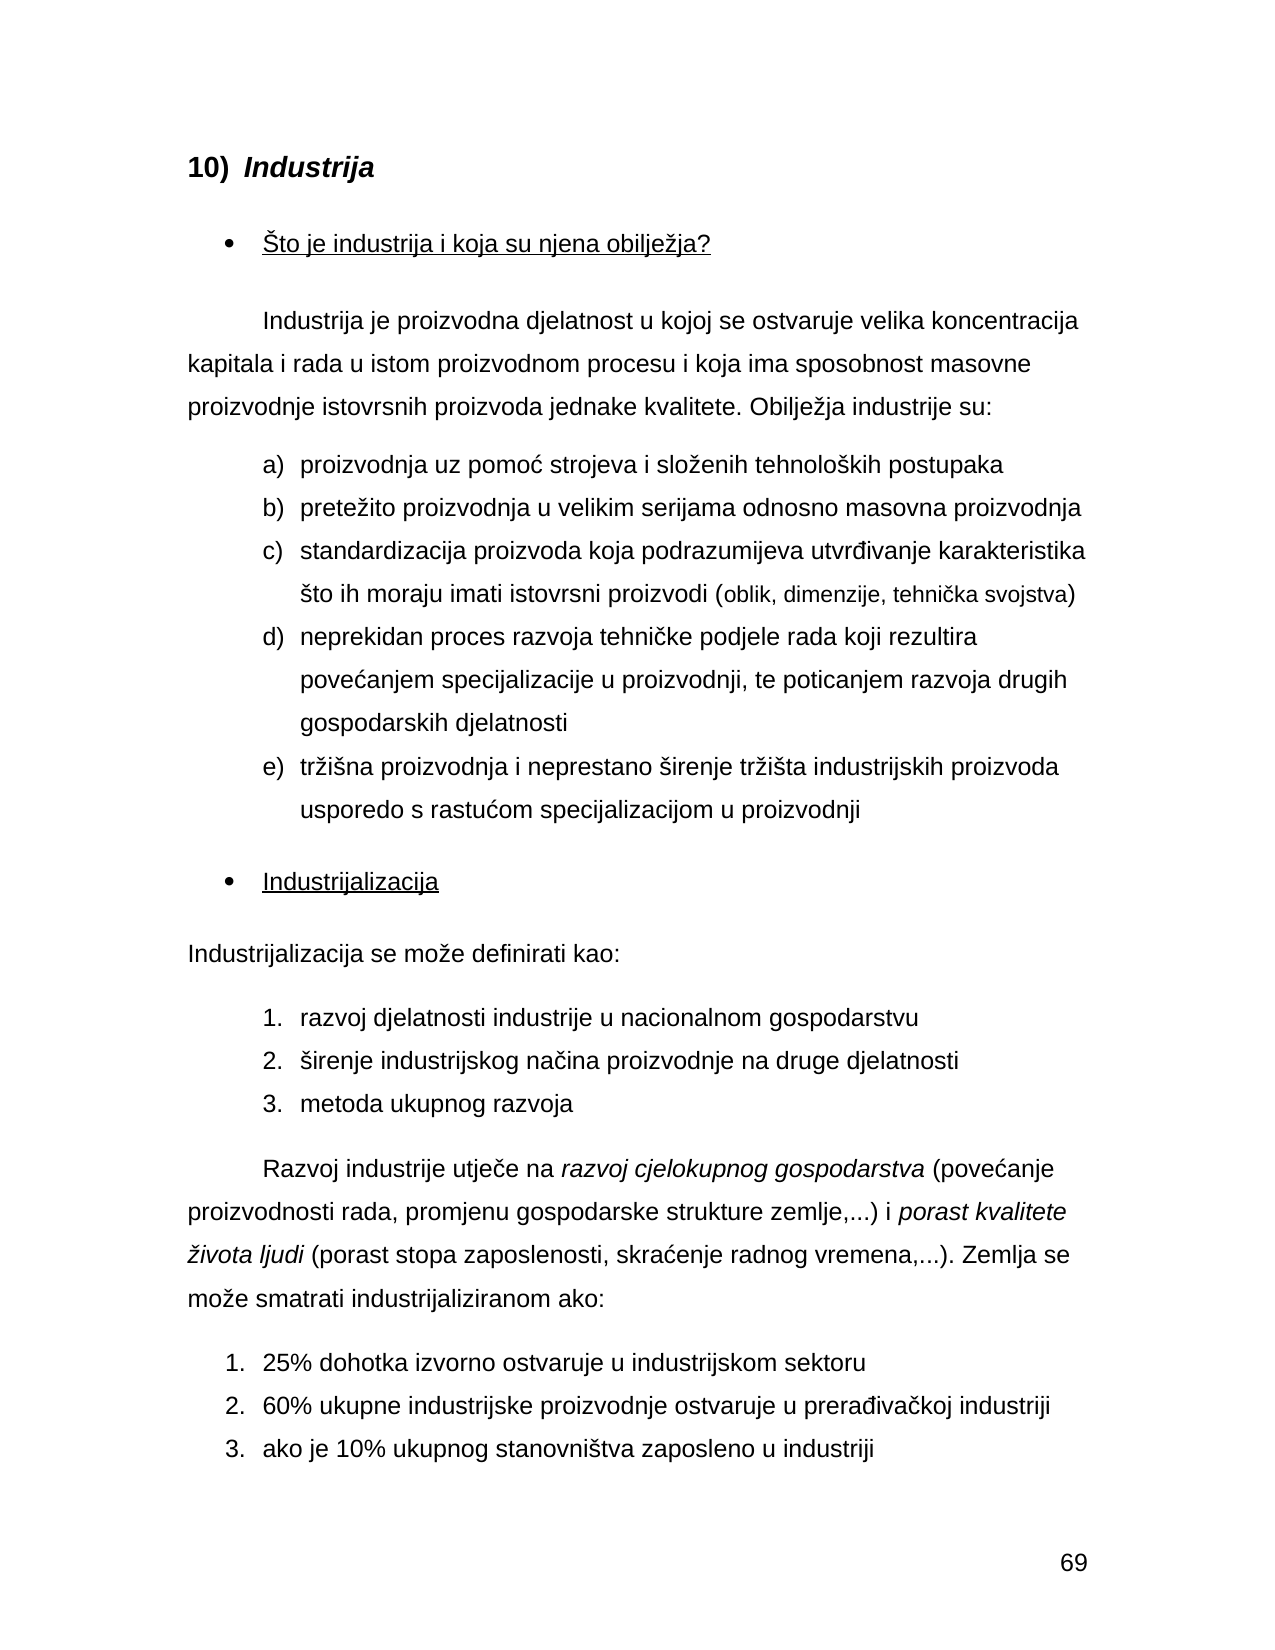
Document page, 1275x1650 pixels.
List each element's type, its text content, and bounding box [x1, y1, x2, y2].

text Industrijalizacija se može definirati kao: [187, 938, 1088, 967]
list neprekidan proces razvoja tehničke podjele rada koji rezultira povećanjem specijalizacije u proizvodnji, te poticanjem razvoja drugih gospodarskih djelatnosti [262, 622, 1088, 737]
list tržišna proizvodnja i neprestano širenje tržišta industrijskih proizvoda usporedo s rastućom specijalizacijom u proizvodnji [262, 752, 1088, 823]
text Razvoj industrije utječe na razvoj cjelokupnog gospodarstva (povećanje proizvodnosti rada, promjenu gospodarske strukture zemlje,...) i porast kvalitete života ljudi (porast stopa zaposlenosti, skraćenje radnog vremena,...). Zemlja se može smatrati industrijaliziranom ako: [187, 1154, 1088, 1312]
list razvoj djelatnosti industrije u nacionalnom gospodarstvu [262, 1003, 1088, 1032]
list pretežito proizvodnja u velikim serijama odnosno masovna proizvodnja [262, 493, 1088, 522]
text Industrija je proizvodna djelatnost u kojoj se ostvaruje velika koncentracija kapitala i rada u istom proizvodnom procesu i koja ima sposobnost masovne proizvodnje istovrsnih proizvoda jednake kvalitete. Obilježja industrije su: [187, 272, 1088, 421]
list Što je industrija i koja su njena obilježja? [225, 229, 1088, 258]
list 25% dohotka izvorno ostvaruje u industrijskom sektoru [225, 1348, 1088, 1377]
list ako je 10% ukupnog stanovništva zaposleno u industriji [225, 1434, 1088, 1463]
list 60% ukupne industrijske proizvodnje ostvaruje u prerađivačkoj industriji [225, 1391, 1088, 1420]
list Industrijalizacija [225, 867, 1088, 895]
list širenje industrijskog načina proizvodnje na druge djelatnosti [262, 1046, 1088, 1075]
list standardizacija proizvoda koja podrazumijeva utvrđivanje karakteristika što ih moraju imati istovrsni proizvodi (oblik, dimenzije, tehnička svojstva) [262, 536, 1088, 608]
list metoda ukupnog razvoja [262, 1089, 1088, 1118]
list Industrija [187, 150, 1088, 183]
list proizvodnja uz pomoć strojeva i složenih tehnoloških postupaka [262, 450, 1088, 478]
